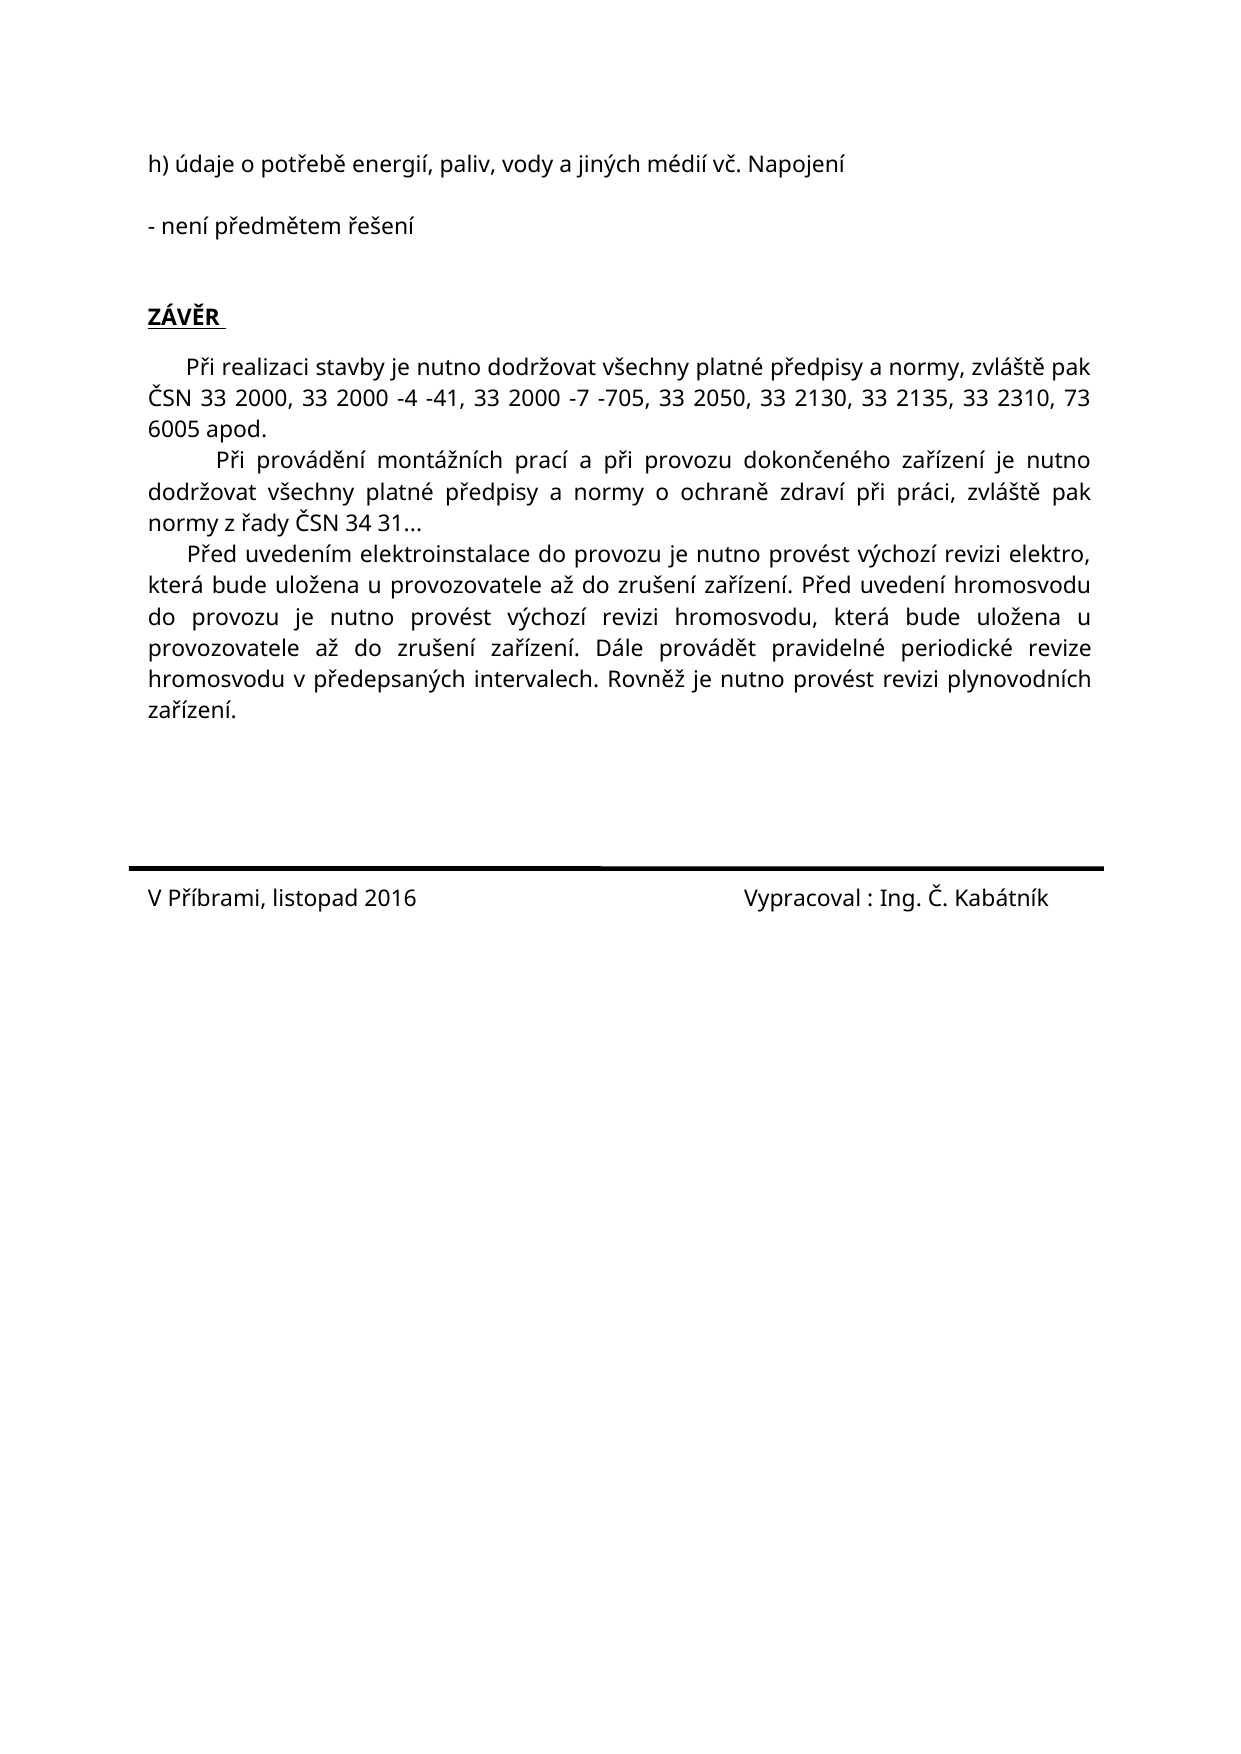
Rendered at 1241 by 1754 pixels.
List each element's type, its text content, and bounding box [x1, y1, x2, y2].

text Při realizaci stavby je nutno dodržovat všechny platné předpisy a normy, zvláště pak ČSN 33 2000, 33 2000 -4 -41, 33 2000 -7 -705, 33 2050, 33 2130, 33 2135, 33 2310, 73 6005 apod. [148, 351, 1093, 444]
text V Příbrami, listopad 2016 Vypracoval : Ing. Č. Kabátník [148, 882, 1093, 913]
text Při provádění montážních prací a při provozu dokončeného zařízení je nutno dodržovat všechny platné předpisy a normy o ochraně zdraví při práci, zvláště pak normy z řady ČSN 34 31... [148, 444, 1093, 538]
text h) údaje o potřebě energií, paliv, vody a jiných médií vč. Napojení [148, 148, 1093, 179]
text Před uvedením elektroinstalace do provozu je nutno provést výchozí revizi elektro, která bude uložena u provozovatele až do zrušení zařízení. Před uvedení hromosvodu do provozu je nutno provést výchozí revizi hromosvodu, která bude uložena u provozovatele až do zrušení zařízení. Dále provádět pravidelné periodické revize hromosvodu v předepsaných intervalech. Rovněž je nutno provést revizi plynovodních zařízení. [148, 538, 1093, 726]
text - není předmětem řešení [148, 210, 1093, 241]
text ZÁVĚR [148, 301, 1093, 332]
